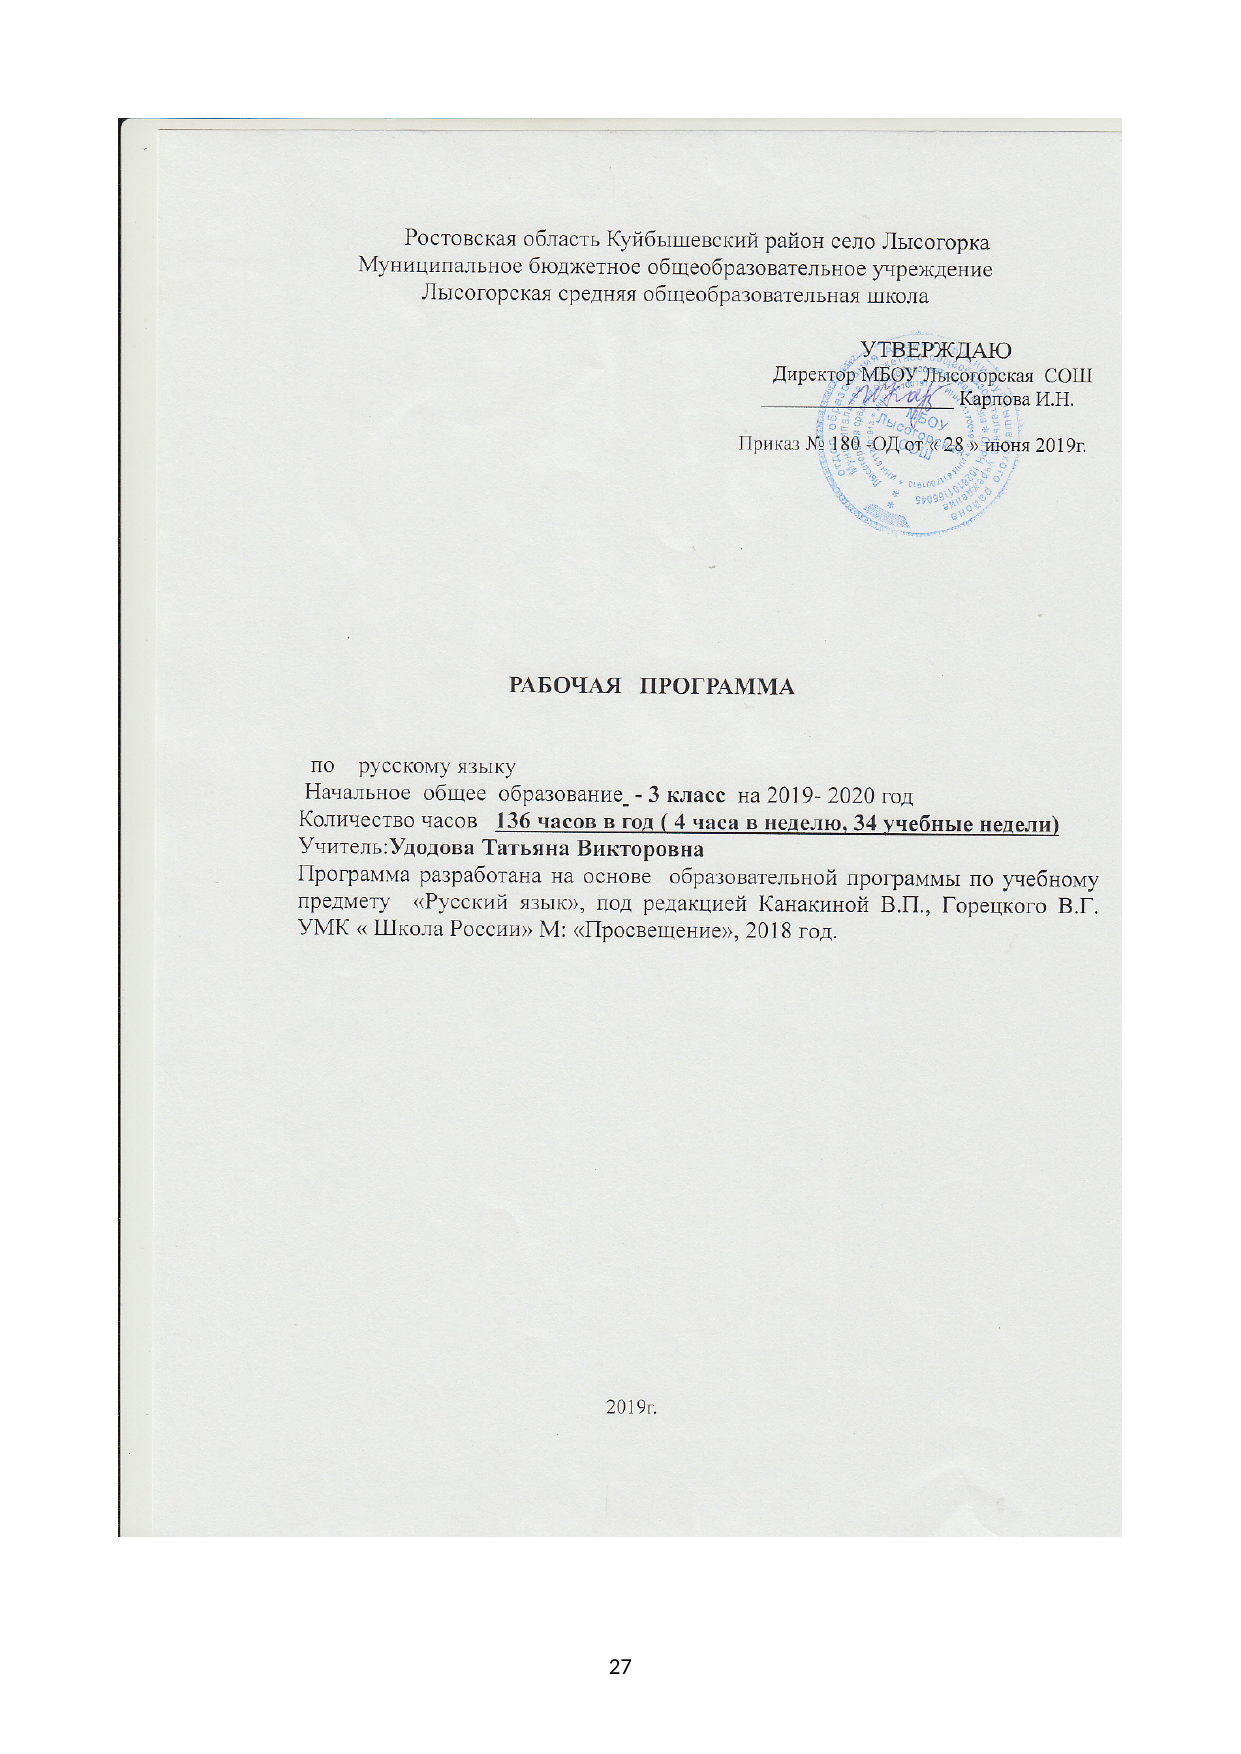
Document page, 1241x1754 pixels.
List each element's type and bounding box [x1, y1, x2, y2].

picture [118, 118, 1123, 1537]
